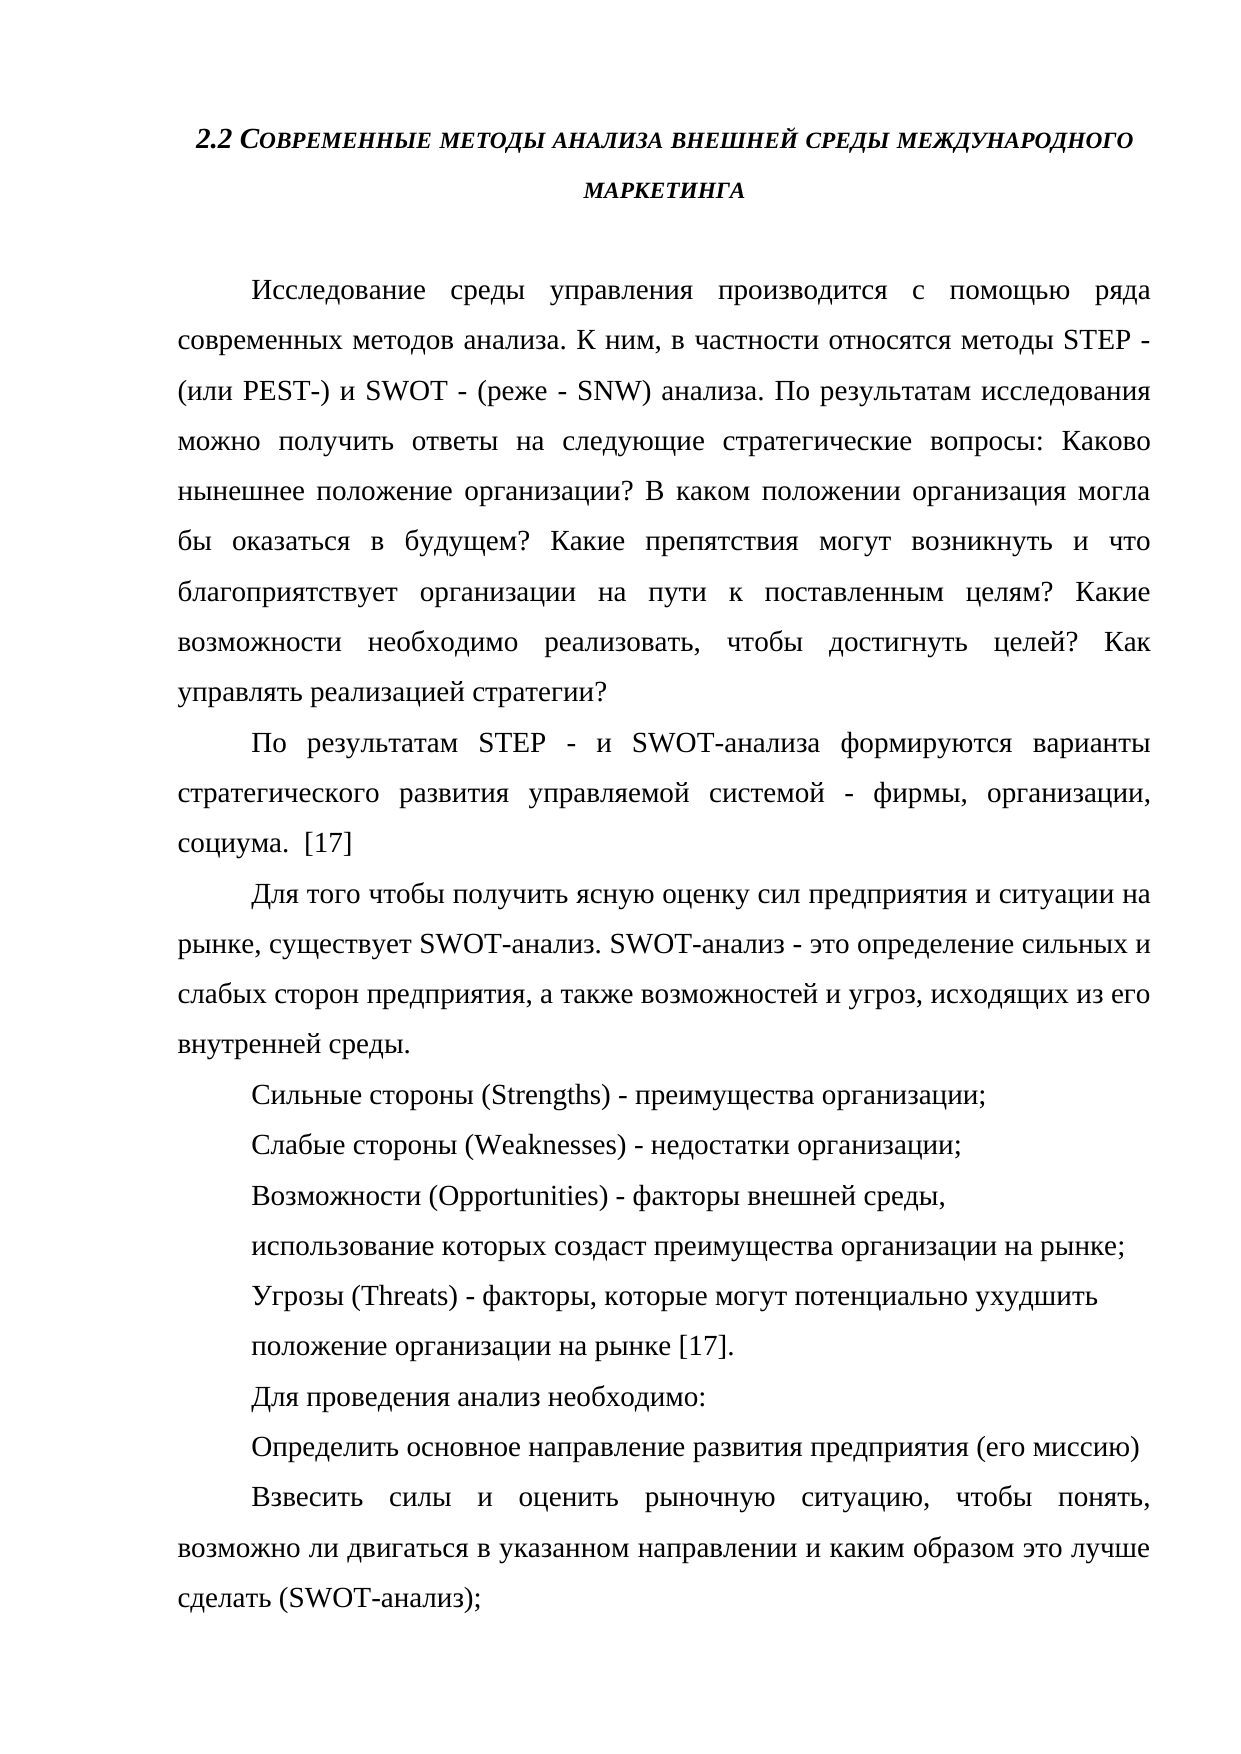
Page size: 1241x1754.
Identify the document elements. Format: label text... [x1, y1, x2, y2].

text Слабые стороны (Weaknesses) - недостатки организации; [177, 1127, 1152, 1161]
text Определить основное направление развития предприятия (его миссию) [177, 1429, 1152, 1463]
text использование которых создаст преимущества организации на рынке; [177, 1228, 1152, 1261]
text По результатам STEP - и SWOT-анализа формируются варианты стратегического развития управляемой системой - фирмы, организации, социума. [17] [177, 725, 1152, 859]
text Сильные стороны (Strengths) - преимущества организации; [177, 1077, 1152, 1111]
text Для того чтобы получить ясную оценку сил предприятия и ситуации на рынке, существует SWOT-анализ. SWOT-анализ - это определение сильных и слабых сторон предприятия, а также возможностей и угроз, исходящих из его внутренней среды. [177, 876, 1152, 1060]
text положение организации на рынке [17]. [177, 1328, 1152, 1362]
subtitle 2.2 Современные методы анализа внешней среды международного маркетинга [177, 121, 1152, 205]
text Возможности (Opportunities) - факторы внешней среды, [177, 1178, 1152, 1211]
text Взвесить силы и оценить рыночную ситуацию, чтобы понять, возможно ли двигаться в указанном направлении и каким образом это лучше сделать (SWOT-анализ); [177, 1479, 1152, 1614]
text Для проведения анализ необходимо: [177, 1379, 1152, 1412]
text Исследование среды управления производится с помощью ряда современных методов анализа. К ним, в частности относятся методы STEP - (или PEST-) и SWOT - (реже - SNW) анализа. По результатам исследования можно получить ответы на следующие стратегические вопросы: Каково нынешнее положение организации? В каком положении организация могла бы оказаться в будущем? Какие препятствия могут возникнуть и что благоприятствует организации на пути к поставленным целям? Какие возможности необходимо реализовать, чтобы достигнуть целей? Как управлять реализацией стратегии? [177, 272, 1152, 708]
text Угрозы (Threats) - факторы, которые могут потенциально ухудшить [177, 1278, 1152, 1312]
